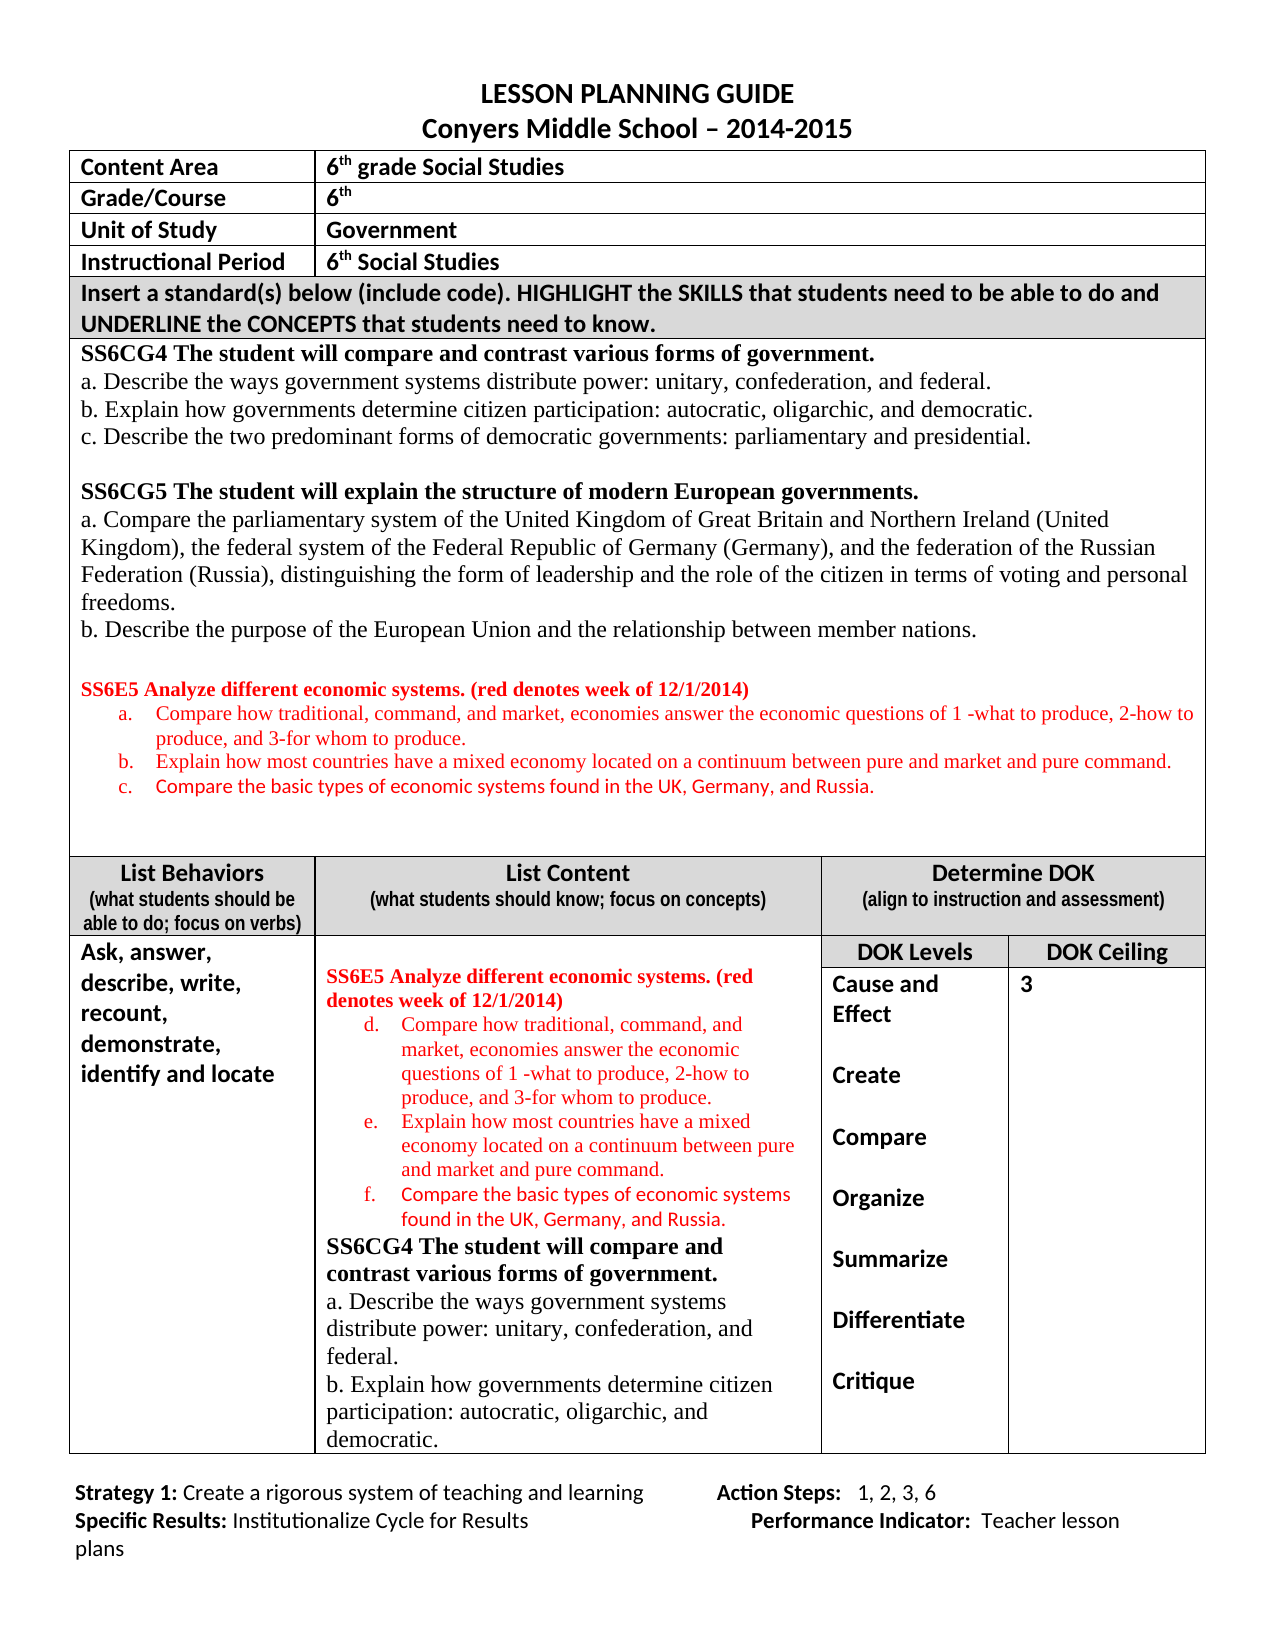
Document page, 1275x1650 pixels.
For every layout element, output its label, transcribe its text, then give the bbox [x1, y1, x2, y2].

table_header Content Area [70, 151, 314, 182]
table_cell Grade/Course [70, 183, 314, 213]
table_cell DOK Levels [822, 936, 1008, 967]
table_cell 3 [1009, 968, 1205, 1452]
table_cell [822, 968, 1008, 1452]
table_cell List Behaviors (what students should be able to do; focus on verbs) [70, 857, 314, 935]
table_cell 6th [316, 183, 1205, 213]
table_cell List Content (what students should know; focus on concepts) [316, 857, 821, 935]
table_cell Government [316, 214, 1205, 245]
table_cell Ask, answer, describe, write, recount, demonstrate, identify and locate [70, 936, 314, 1452]
table_cell DOK Ceiling [1009, 936, 1205, 967]
table_cell SS6E5 Analyze different economic systems. (red denotes week of 12/1/2014) Compare how traditional, command, and market, economies answer the economic questions of 1 -what to produce, 2-how to produce, and 3-for whom to produce. Explain how most countries have a mixed economy located on a continuum between pure and market and pure command. Compare the basic types of economic systems found in the UK, Germany, and Russia. SS6CG4 The student will compare and contrast various forms of government. a. Describe the ways government systems distribute power: unitary, confederation, and federal. b. Explain how governments determine citizen participation: autocratic, oligarchic, and democratic. c. Describe the two predominant forms of democratic governments: parliamentary and presidential. SS6CG5 The student will explain the structure of modern European governments. a. Compare the parliamentary system of the United Kingdom of Great Britain and Northern Ireland (United Kingdom), the federal system of the Federal Republic of Germany (Germany), and the federation of the Russian Federation (Russia), distinguishing the form of leadership and the role of the citizen in terms of voting and personal freedoms. b. Describe the purpose of the European Union and the relationship between member nations. Common Core Connection: ELACC6-8RH7 Students will integrate visual information with other information in print or digital texts. [316, 936, 821, 1452]
table_cell Insert a standard(s) below (include code). HIGHLIGHT the SKILLS that students need to be able to do and UNDERLINE the CONCEPTS that students need to know. [70, 277, 1205, 338]
table_cell Unit of Study [70, 214, 314, 245]
table_cell Instructional Period [70, 246, 314, 276]
table_cell 6th Social Studies [316, 246, 1205, 276]
table_cell SS6CG4 The student will compare and contrast various forms of government. a. Describe the ways government systems distribute power: unitary, confederation, and federal. b. Explain how governments determine citizen participation: autocratic, oligarchic, and democratic. c. Describe the two predominant forms of democratic governments: parliamentary and presidential. SS6CG5 The student will explain the structure of modern European governments. a. Compare the parliamentary system of the United Kingdom of Great Britain and Northern Ireland (United Kingdom), the federal system of the Federal Republic of Germany (Germany), and the federation of the Russian Federation (Russia), distinguishing the form of leadership and the role of the citizen in terms of voting and personal freedoms. b. Describe the purpose of the European Union and the relationship between member nations. SS6E5 Analyze different economic systems. (red denotes week of 12/1/2014) Compare how traditional, command, and market, economies answer the economic questions of 1 -what to produce, 2-how to produce, and 3-for whom to produce. Explain how most countries have a mixed economy located on a continuum between pure and market and pure command. Compare the basic types of economic systems found in the UK, Germany, and Russia. [70, 339, 1205, 856]
table_cell Determine DOK (align to instruction and assessment) [822, 857, 1205, 935]
table_header 6th grade Social Studies [316, 151, 1205, 182]
